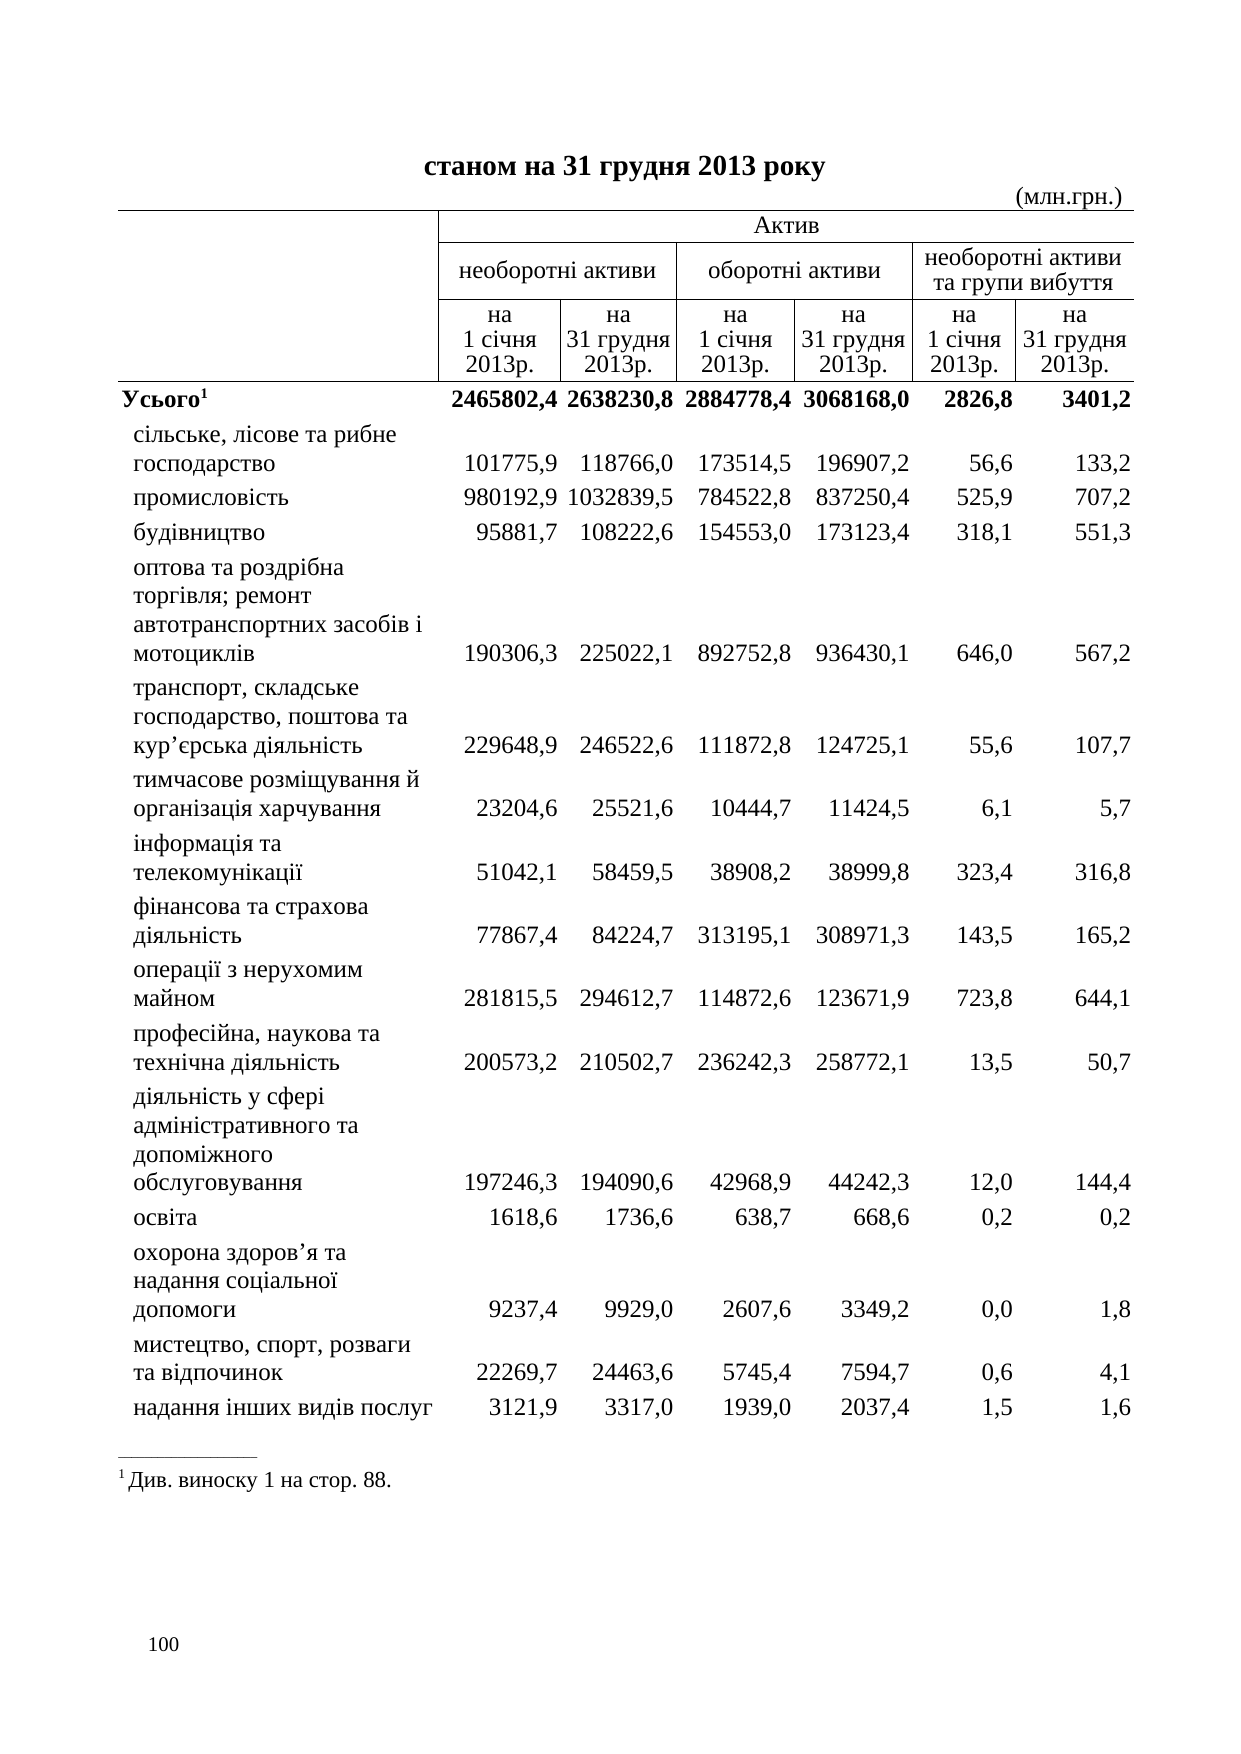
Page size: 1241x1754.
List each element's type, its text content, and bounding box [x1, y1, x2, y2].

text станом на 31 грудня 2013 року [118, 148, 1137, 181]
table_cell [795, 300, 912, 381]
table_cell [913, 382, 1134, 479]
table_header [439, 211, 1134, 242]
text 1 Див. виноску 1 на стор. 88. [118, 1469, 1092, 1492]
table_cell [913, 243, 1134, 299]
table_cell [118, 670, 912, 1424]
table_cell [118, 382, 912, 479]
text _____________________ [118, 1447, 1092, 1469]
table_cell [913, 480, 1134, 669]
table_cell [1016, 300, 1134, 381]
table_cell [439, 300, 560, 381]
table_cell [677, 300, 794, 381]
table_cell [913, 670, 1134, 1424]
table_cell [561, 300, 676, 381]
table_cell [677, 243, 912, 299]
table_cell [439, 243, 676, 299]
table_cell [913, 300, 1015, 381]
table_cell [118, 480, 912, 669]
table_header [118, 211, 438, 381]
text (млн.грн.) [148, 181, 1122, 210]
